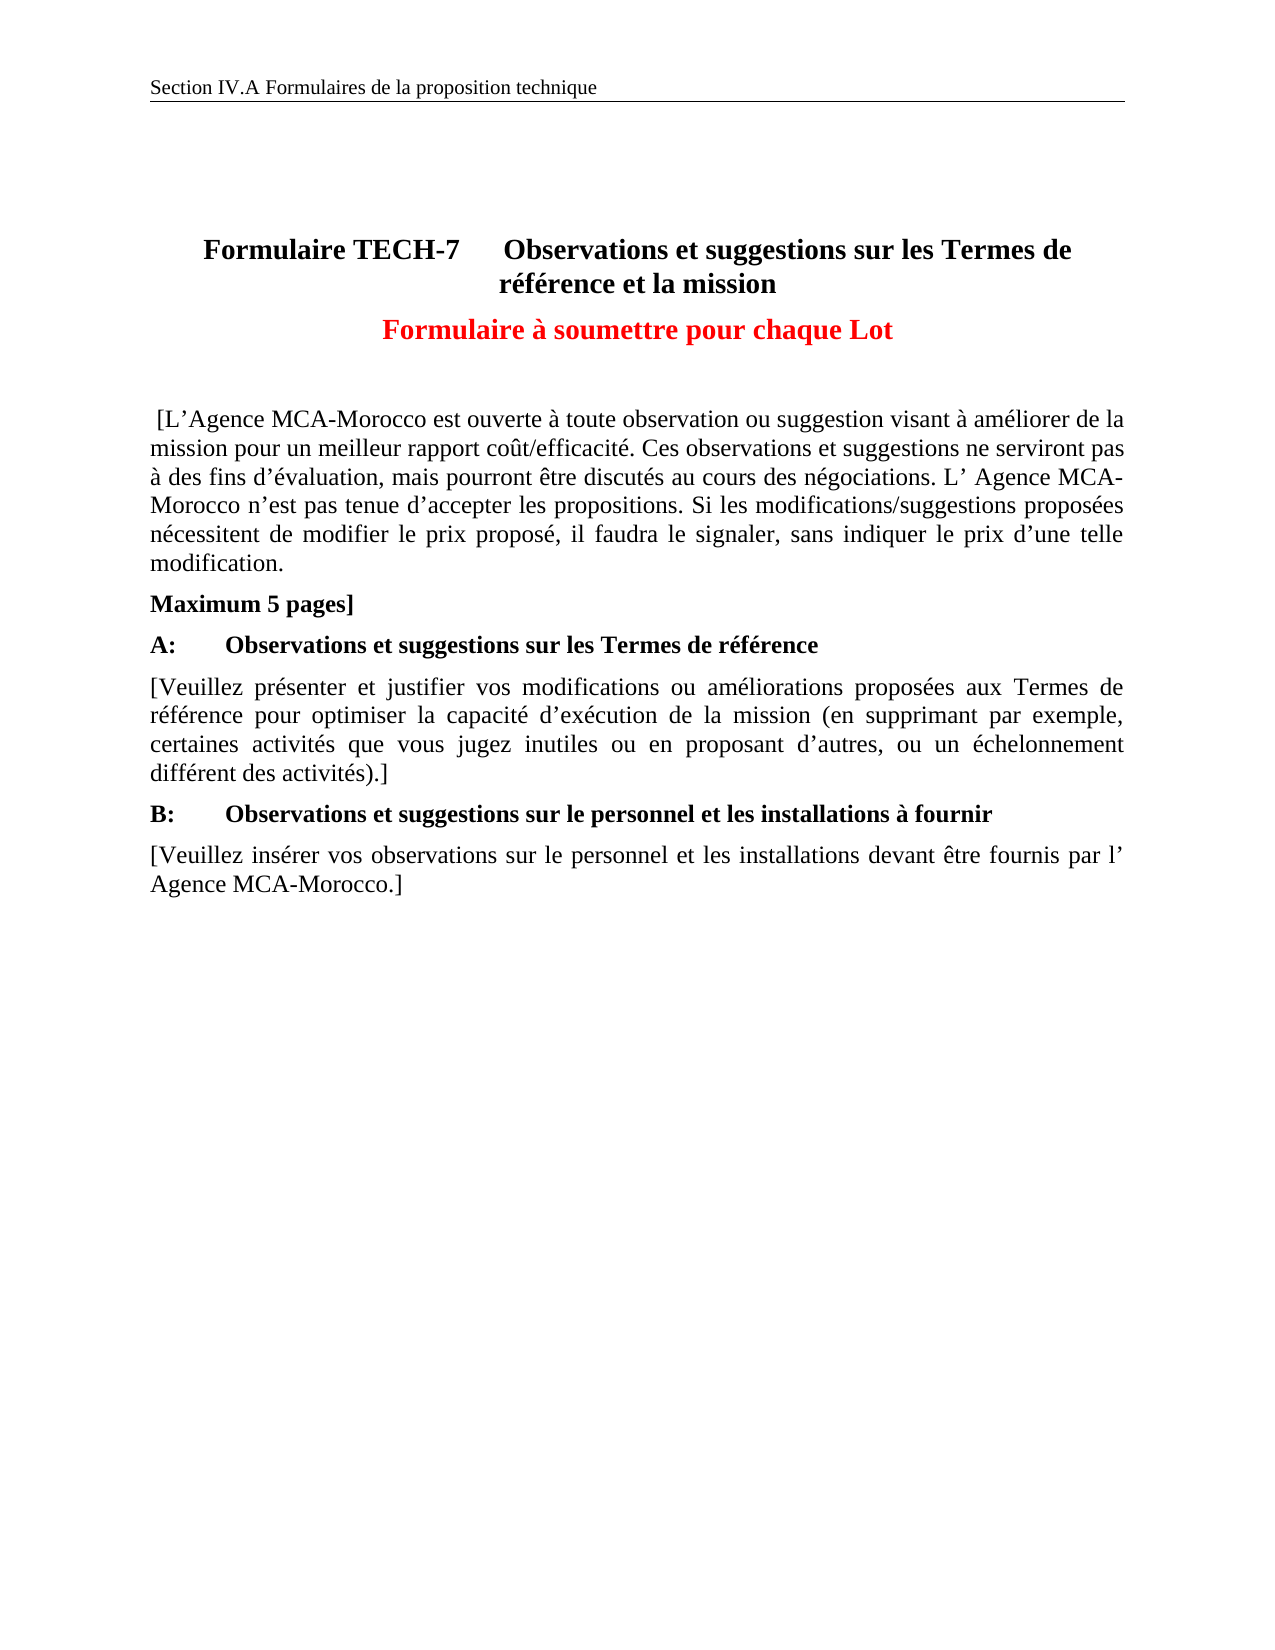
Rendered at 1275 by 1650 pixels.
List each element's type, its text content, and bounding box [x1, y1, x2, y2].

subtitle Formulaire à soumettre pour chaque Lot [150, 312, 1125, 346]
text A: Observations et suggestions sur les Termes de référence [150, 630, 1125, 659]
text Maximum 5 pages] [150, 589, 1125, 618]
text B: Observations et suggestions sur le personnel et les installations à fournir [150, 799, 1125, 828]
subtitle Formulaire TECH-7 Observations et suggestions sur les Termes de référence et la mission [150, 232, 1125, 299]
text [Veuillez présenter et justifier vos modifications ou améliorations proposées aux Termes de référence pour optimiser la capacité d’exécution de la mission (en supprimant par exemple, certaines activités que vous jugez inutiles ou en proposant d’autres, ou un échelonnement différent des activités).] [150, 672, 1125, 787]
text [L’Agence MCA-Morocco est ouverte à toute observation ou suggestion visant à améliorer de la mission pour un meilleur rapport coût/efficacité. Ces observations et suggestions ne serviront pas à des fins d’évaluation, mais pourront être discutés au cours des négociations. L’ Agence MCA-Morocco n’est pas tenue d’accepter les propositions. Si les modifications/suggestions proposées nécessitent de modifier le prix proposé, il faudra le signaler, sans indiquer le prix d’une telle modification. [150, 404, 1125, 577]
text [Veuillez insérer vos observations sur le personnel et les installations devant être fournis par l’ Agence MCA-Morocco.] [150, 840, 1125, 898]
